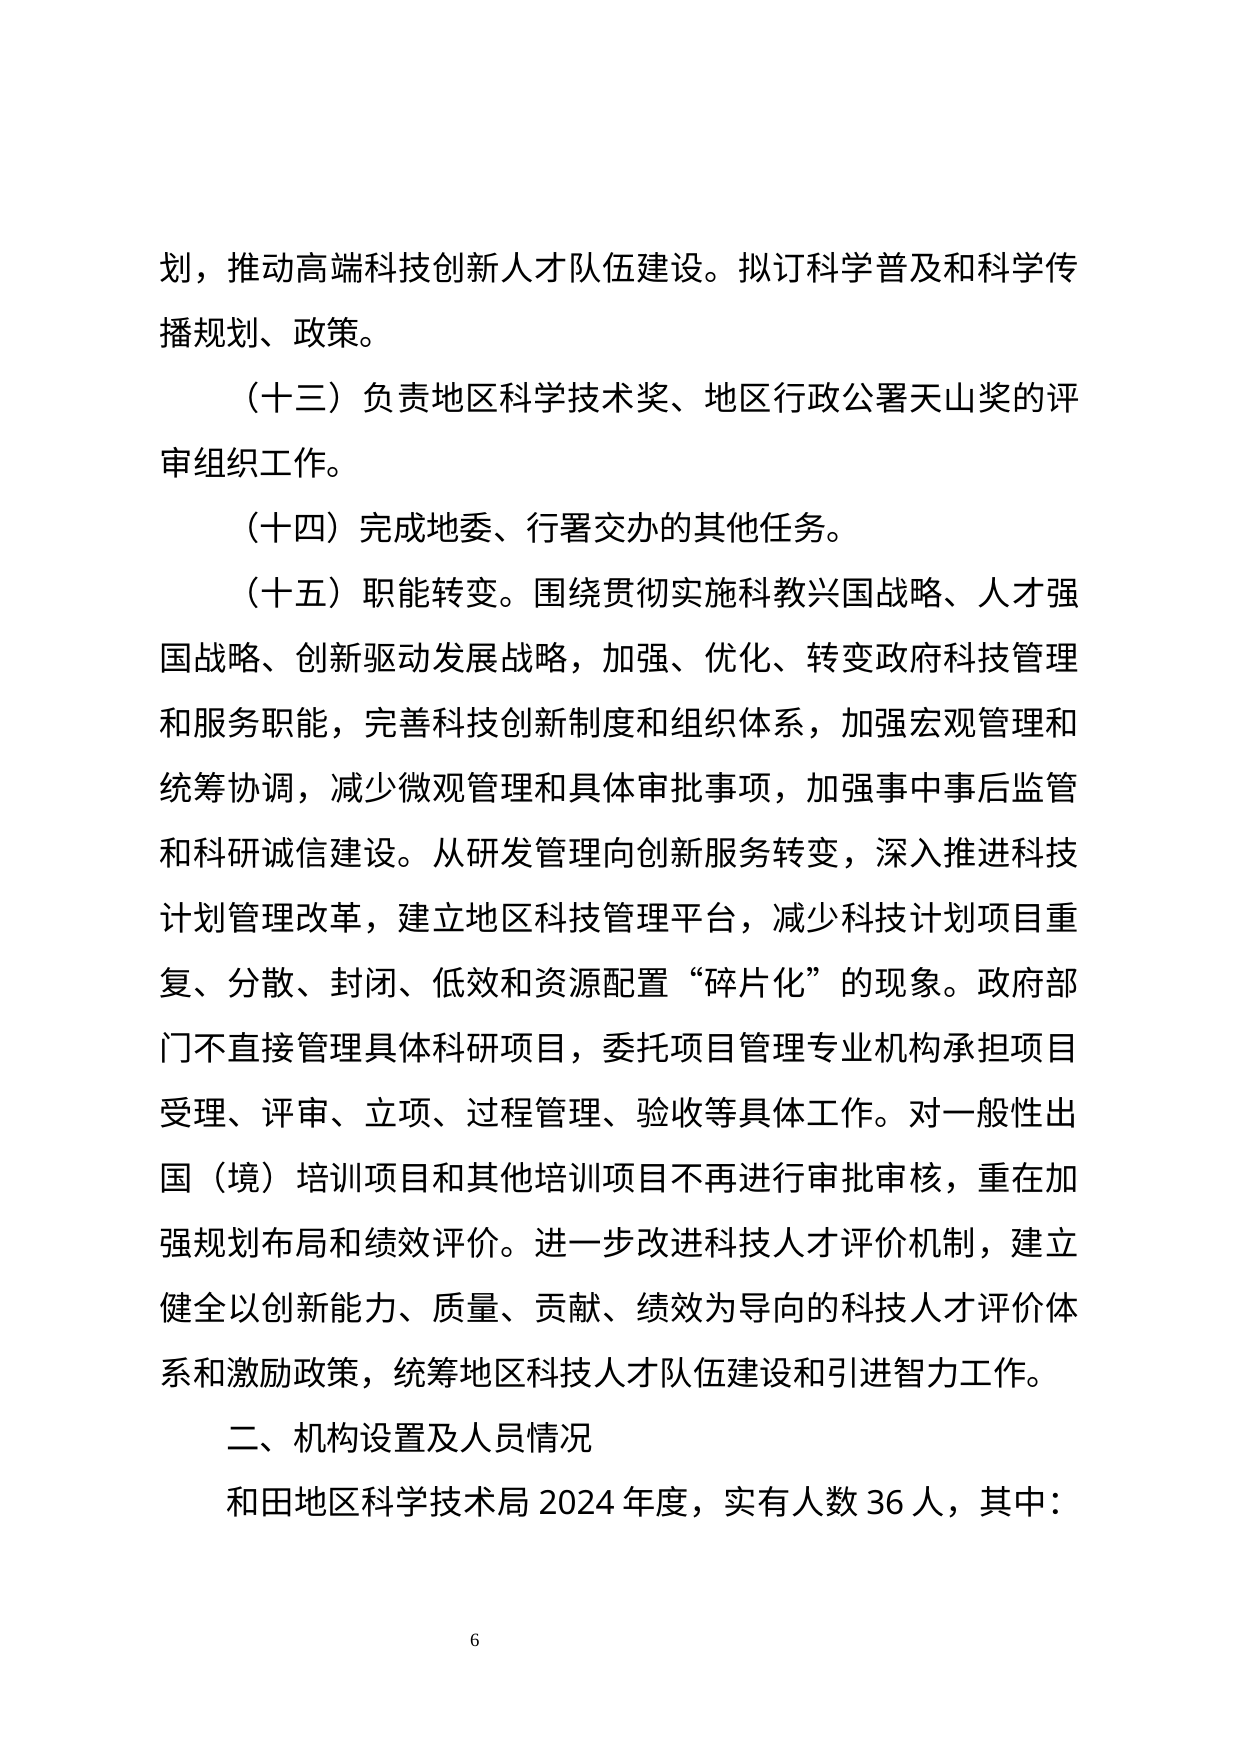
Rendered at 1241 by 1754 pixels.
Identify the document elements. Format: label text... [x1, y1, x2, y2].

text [159, 233, 1081, 363]
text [159, 1468, 1081, 1533]
text （十四）完成地委、行署交办的其他任务。 [159, 493, 1081, 558]
text 二、机构设置及人员情况 [159, 1403, 1081, 1468]
text （十五）职能转变。围绕贯彻实施科教兴国战略、人才强国战略、创新驱动发展战略，加强、优化、转变政府科技管理和服务职能，完善科技创新制度和组织体系，加强宏观管理和统筹协调，减少微观管理和具体审批事项，加强事中事后监管和科研诚信建设。从研发管理向创新服务转变，深入推进科技计划管理改革，建立地区科技管理平台，减少科技计划项目重复、分散、封闭、低效和资源配置“碎片化”的现象。政府部门不直接管理具体科研项目，委托项目管理专业机构承担项目受理、评审、立项、过程管理、验收等具体工作。对一般性出国（境）培训项目和其他培训项目不再进行审批审核，重在加强规划布局和绩效评价。进一步改进科技人才评价机制，建立健全以创新能力、质量、贡献、绩效为导向的科技人才评价体系和激励政策，统筹地区科技人才队伍建设和引进智力工作。 [159, 558, 1081, 1403]
text （十三）负责地区科学技术奖、地区行政公署天山奖的评审组织工作。 [159, 363, 1081, 493]
